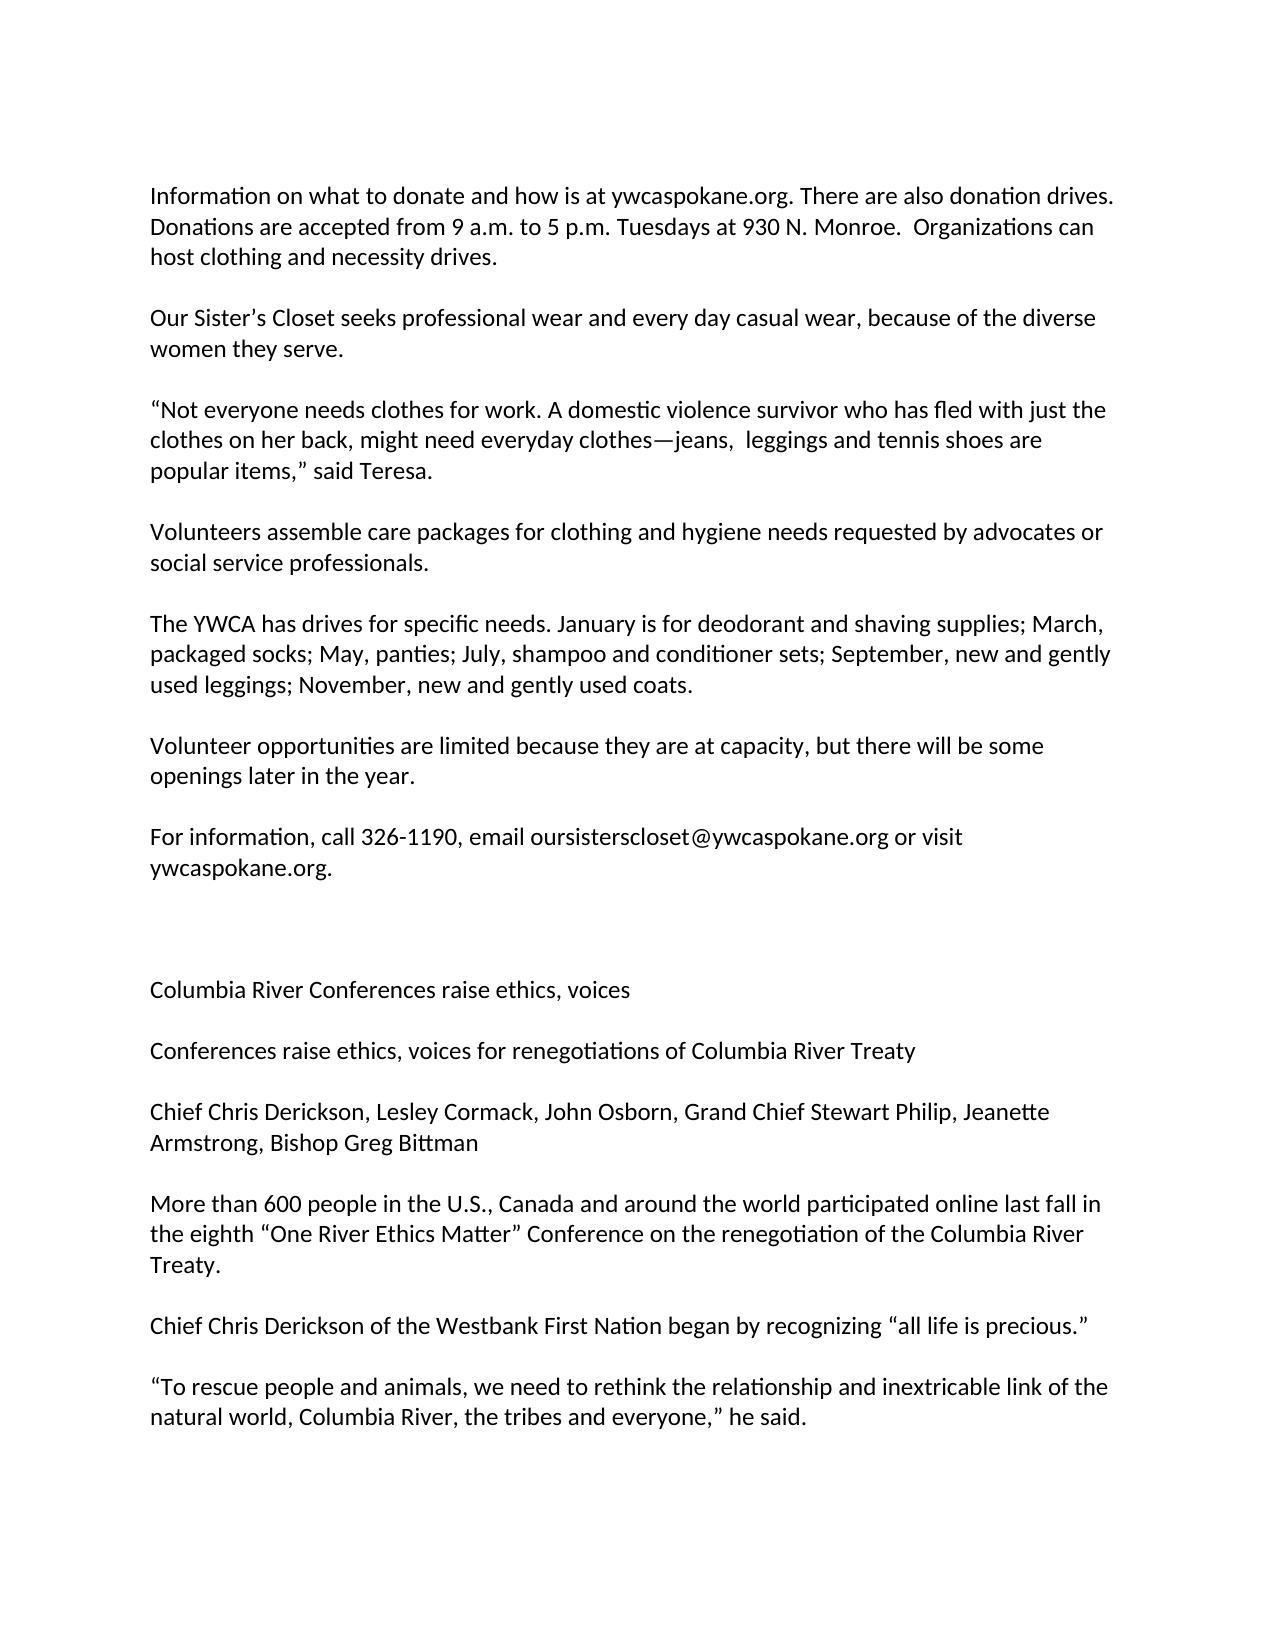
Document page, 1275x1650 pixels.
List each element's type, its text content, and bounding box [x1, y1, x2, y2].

text Conferences raise ethics, voices for renegotiations of Columbia River Treaty [150, 1035, 1125, 1066]
text Volunteers assemble care packages for clothing and hygiene needs requested by advocates or social service professionals. [150, 516, 1125, 577]
text Chief Chris Derickson of the Westbank First Nation began by recognizing “all life is precious.” [150, 1310, 1125, 1340]
text Chief Chris Derickson, Lesley Cormack, John Osborn, Grand Chief Stewart Philip, Jeanette Armstrong, Bishop Greg Bittman [150, 1096, 1125, 1157]
text Information on what to donate and how is at ywcaspokane.org. There are also donation drives. Donations are accepted from 9 a.m. to 5 p.m. Tuesdays at 930 N. Monroe. Organizations can host clothing and necessity drives. [150, 181, 1125, 272]
text The YWCA has drives for specific needs. January is for deodorant and shaving supplies; March, packaged socks; May, panties; July, shampoo and conditioner sets; September, new and gently used leggings; November, new and gently used coats. [150, 608, 1125, 699]
text For information, call 326-1190, email oursisterscloset@ywcaspokane.org or visit ywcaspokane.org. [150, 821, 1125, 882]
text “To rescue people and animals, we need to rethink the relationship and inextricable link of the natural world, Columbia River, the tribes and everyone,” he said. [150, 1371, 1125, 1432]
text More than 600 people in the U.S., Canada and around the world participated online last fall in the eighth “One River Ethics Matter” Conference on the renegotiation of the Columbia River Treaty. [150, 1188, 1125, 1279]
text Columbia River Conferences raise ethics, voices [150, 974, 1125, 1004]
text Our Sister’s Closet seeks professional wear and every day casual wear, because of the diverse women they serve. [150, 303, 1125, 364]
text “Not everyone needs clothes for work. A domestic violence survivor who has fled with just the clothes on her back, might need everyday clothes—jeans, leggings and tennis shoes are popular items,” said Teresa. [150, 394, 1125, 486]
text Volunteer opportunities are limited because they are at capacity, but there will be some openings later in the year. [150, 730, 1125, 791]
